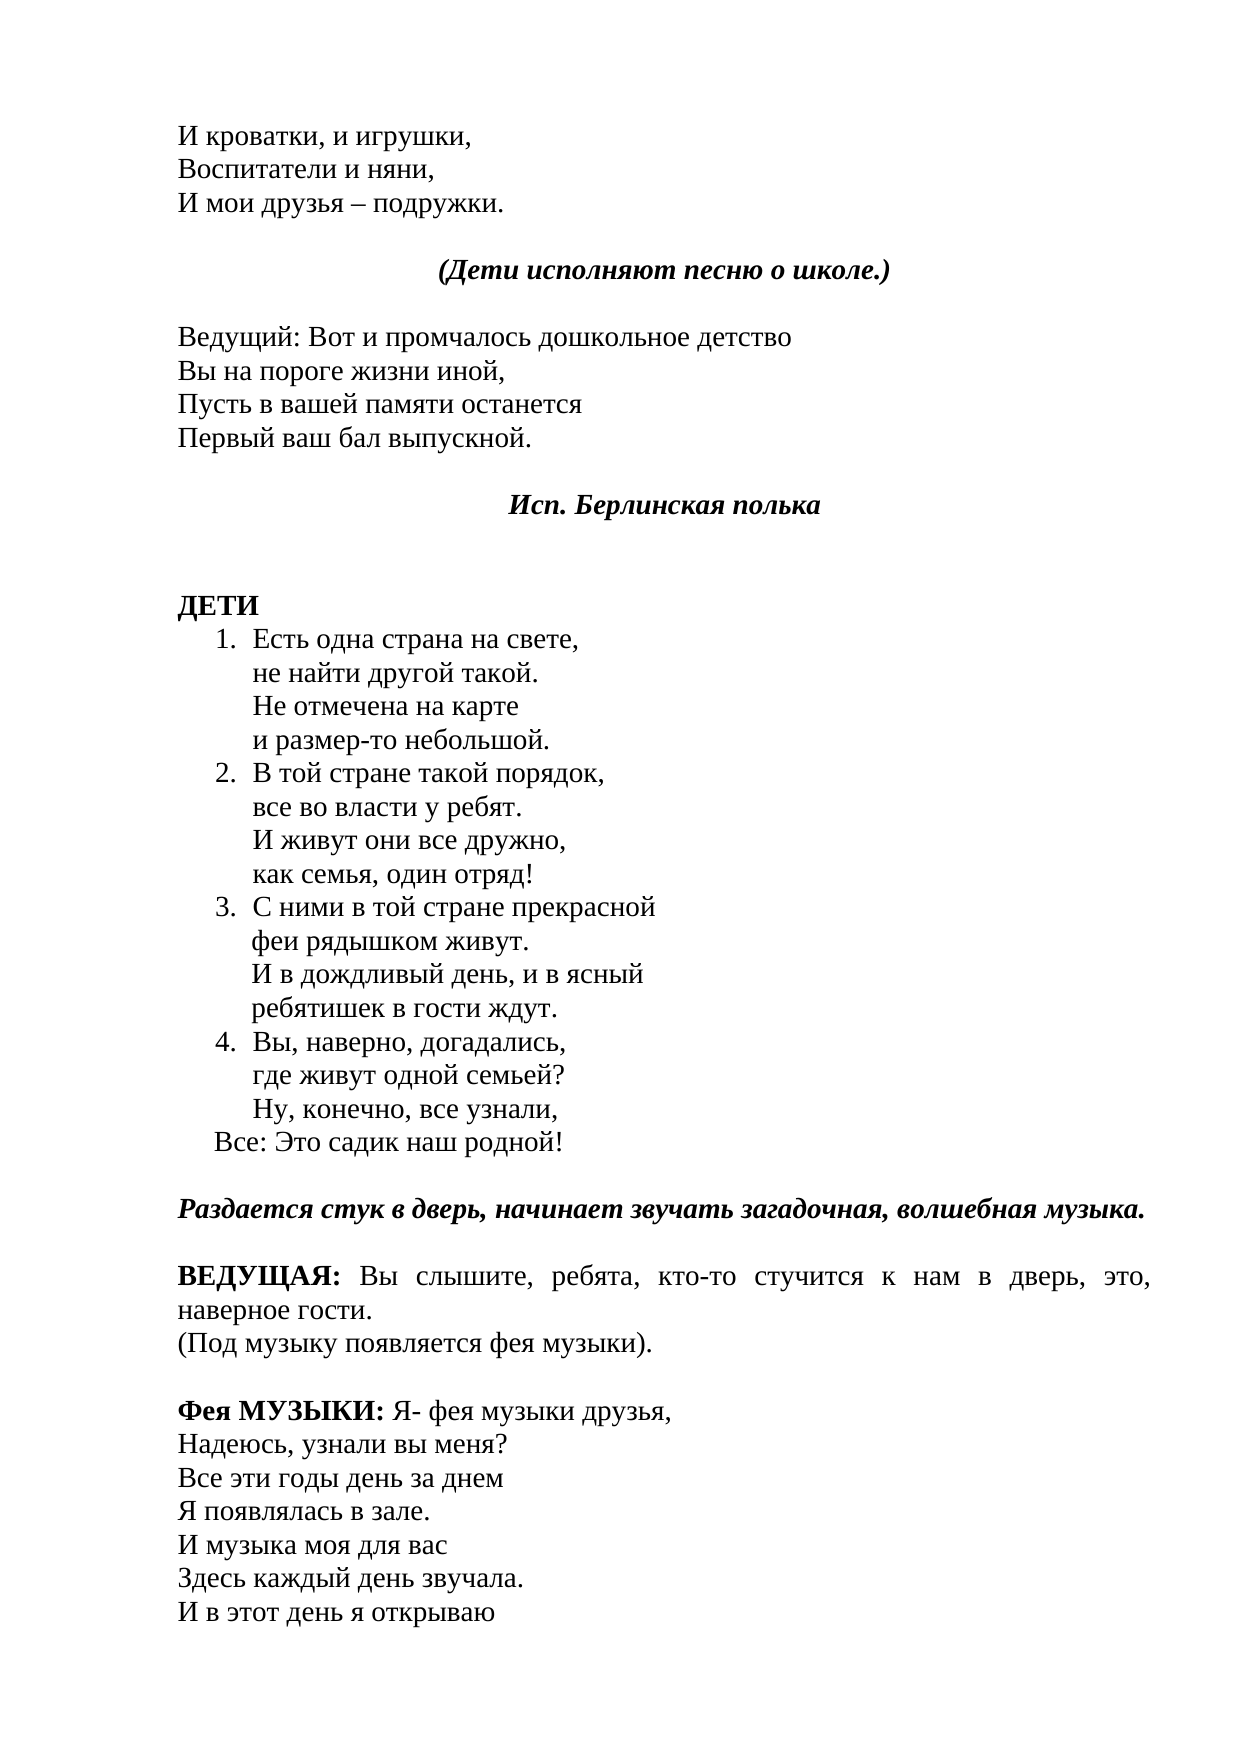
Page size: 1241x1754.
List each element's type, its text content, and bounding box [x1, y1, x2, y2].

text Все эти годы день за днем [177, 1460, 1152, 1493]
list все во власти у ребят. [252, 789, 1152, 822]
text Здесь каждый день звучала. [177, 1560, 1152, 1594]
text Фея МУЗЫКИ: Я- фея музыки друзья, [177, 1393, 1152, 1426]
list В той стране такой порядок, [215, 755, 1152, 789]
list И живут они все дружно, [252, 822, 1152, 856]
text Раздается стук в дверь, начинает звучать загадочная, волшебная музыка. [177, 1191, 1152, 1225]
list где живут одной семьей? [252, 1057, 1152, 1091]
text И мои друзья – подружки. [177, 185, 1152, 219]
text Исп. Берлинская полька [177, 487, 1152, 521]
list Ну, конечно, все узнали, [252, 1091, 1152, 1124]
list как семья, один отряд! [252, 856, 1152, 889]
text Я появлялась в зале. [177, 1493, 1152, 1527]
list Есть одна страна на свете, [215, 621, 1152, 655]
text ДЕТИ [177, 588, 1152, 621]
text Надеюсь, узнали вы меня? [177, 1426, 1152, 1460]
text Воспитатели и няни, [177, 152, 1152, 185]
text ребятишек в гости ждут. [215, 990, 1152, 1024]
list Вы, наверно, догадались, [215, 1024, 1152, 1057]
text ВЕДУЩАЯ: Вы слышите, ребята, кто-то стучится к нам в дверь, это, наверное гости. [177, 1258, 1152, 1326]
list и размер-то небольшой. [252, 722, 1152, 755]
text И в этот день я открываю [177, 1594, 1152, 1627]
text И кроватки, и игрушки, [177, 118, 1152, 152]
text Все: Это садик наш родной! [177, 1124, 1152, 1158]
text Вы на пороге жизни иной, [177, 353, 1152, 386]
text И музыка моя для вас [177, 1527, 1152, 1560]
text (Дети исполняют песню о школе.) [177, 252, 1152, 286]
list не найти другой такой. [252, 655, 1152, 688]
text Ведущий: Вот и промчалось дошкольное детство [177, 319, 1152, 353]
text (Под музыку появляется фея музыки). [177, 1326, 1152, 1359]
text феи рядышком живут. [215, 923, 1152, 957]
text Первый ваш бал выпускной. [177, 420, 1152, 453]
list Не отмечена на карте [252, 688, 1152, 722]
text Пусть в вашей памяти останется [177, 386, 1152, 420]
text И в дождливый день, и в ясный [215, 957, 1152, 990]
list С ними в той стране прекрасной [215, 889, 1152, 923]
